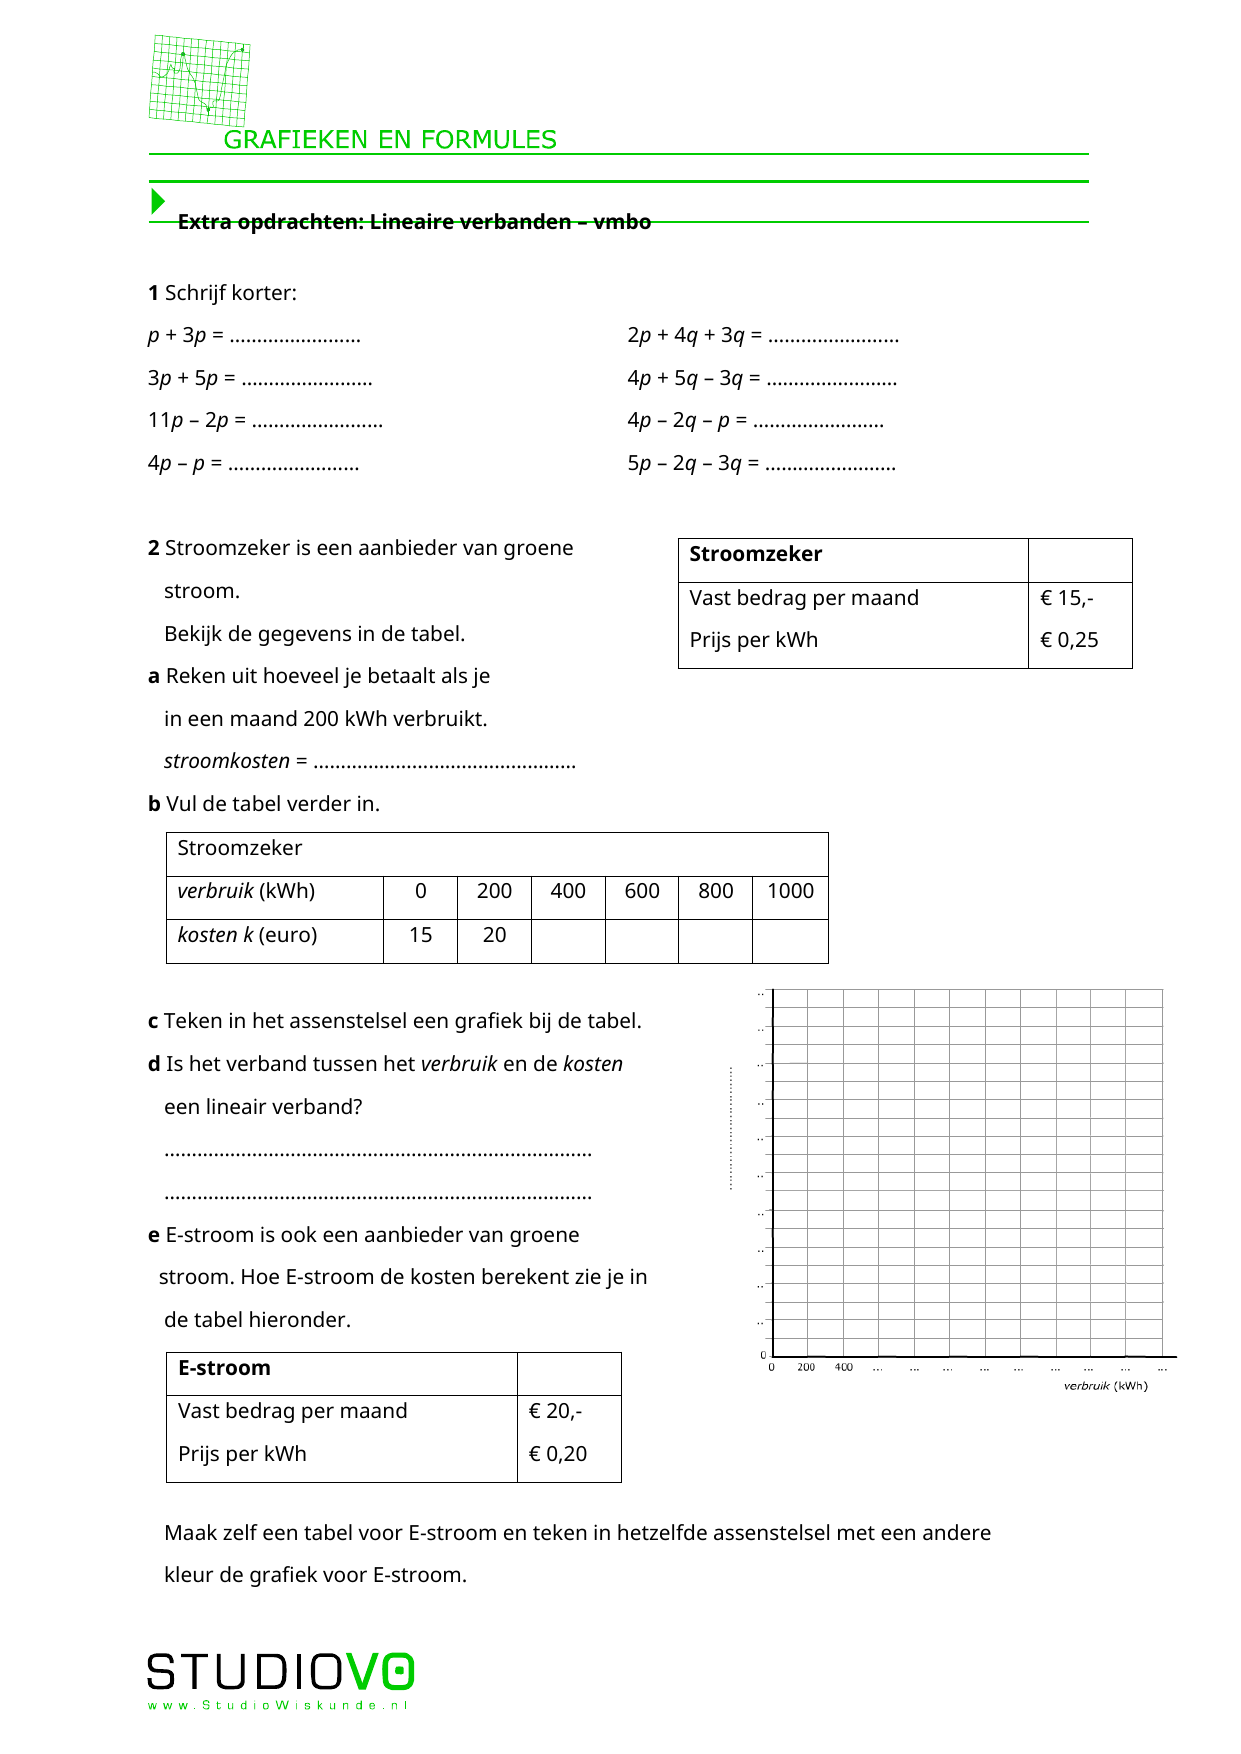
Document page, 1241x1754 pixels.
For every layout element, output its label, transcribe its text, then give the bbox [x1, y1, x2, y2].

table_cell 600 [606, 877, 678, 919]
text …………………………………………………………………… [148, 1177, 720, 1206]
table_cell € 15,- € 0,25 [1029, 583, 1132, 668]
text 2 Stroomzeker is een aanbieder van groene [148, 533, 1093, 562]
picture [720, 984, 1184, 1398]
text Maak zelf een tabel voor E-stroom en teken in hetzelfde assenstelsel met een andere [148, 1518, 1093, 1546]
text 1 Schrijf korter: [148, 278, 1093, 306]
table_cell [606, 920, 678, 963]
table_cell 200 [458, 877, 531, 919]
table_header E-stroom [167, 1353, 517, 1395]
table_cell € 20,- € 0,20 [518, 1396, 621, 1482]
table_cell 1000 [753, 877, 828, 919]
text stroom. Hoe E-stroom de kosten berekent zie je in [148, 1262, 720, 1291]
table_cell 0 [384, 877, 457, 919]
table_cell 400 [532, 877, 605, 919]
table_cell [532, 920, 605, 963]
text Bekijk de gegevens in de tabel. [148, 619, 678, 647]
text e E-stroom is ook een aanbieder van groene [148, 1220, 720, 1248]
table_header Stroomzeker [679, 539, 1028, 582]
text a Reken uit hoeveel je betaalt als je [148, 661, 1093, 690]
table_cell [679, 920, 752, 963]
text kleur de grafiek voor E-stroom. [148, 1561, 1093, 1589]
table_cell kosten k (euro) [167, 920, 383, 963]
text d Is het verband tussen het verbruik en de kosten [148, 1049, 720, 1078]
table_cell Vast bedrag per maand Prijs per kWh [167, 1396, 517, 1482]
text een lineair verband? [148, 1092, 720, 1120]
table_header 2p + 4q + 3q = …………………… 4p + 5q – 3q = …………………… 4p – 2q – p = …………………… 5p – 2q – 3q = …………………… [616, 320, 1096, 491]
table_header Stroomzeker [167, 833, 828, 876]
table_header p + 3p = …………………… 3p + 5p = …………………… 11p – 2p = …………………… 4p – p = …………………… [136, 320, 616, 491]
table_cell 15 [384, 920, 457, 963]
table_header [518, 1353, 621, 1395]
table_cell verbruik (kWh) [167, 877, 383, 919]
text b Vul de tabel verder in. [148, 789, 1093, 818]
text …………………………………………………………………… [148, 1134, 720, 1163]
text c Teken in het assenstelsel een grafiek bij de tabel. [148, 1007, 720, 1035]
table_cell 20 [458, 920, 531, 963]
table_header [1029, 539, 1132, 582]
table_cell 800 [679, 877, 752, 919]
table_cell Vast bedrag per maand Prijs per kWh [679, 583, 1028, 668]
text in een maand 200 kWh verbruikt. [148, 704, 1093, 732]
text stroom. [148, 576, 678, 604]
text stroomkosten = ………………………………………… [148, 747, 1093, 775]
table_cell [753, 920, 828, 963]
text Extra opdrachten: Lineaire verbanden – vmbo [177, 190, 1093, 235]
text de tabel hieronder. [148, 1305, 720, 1333]
